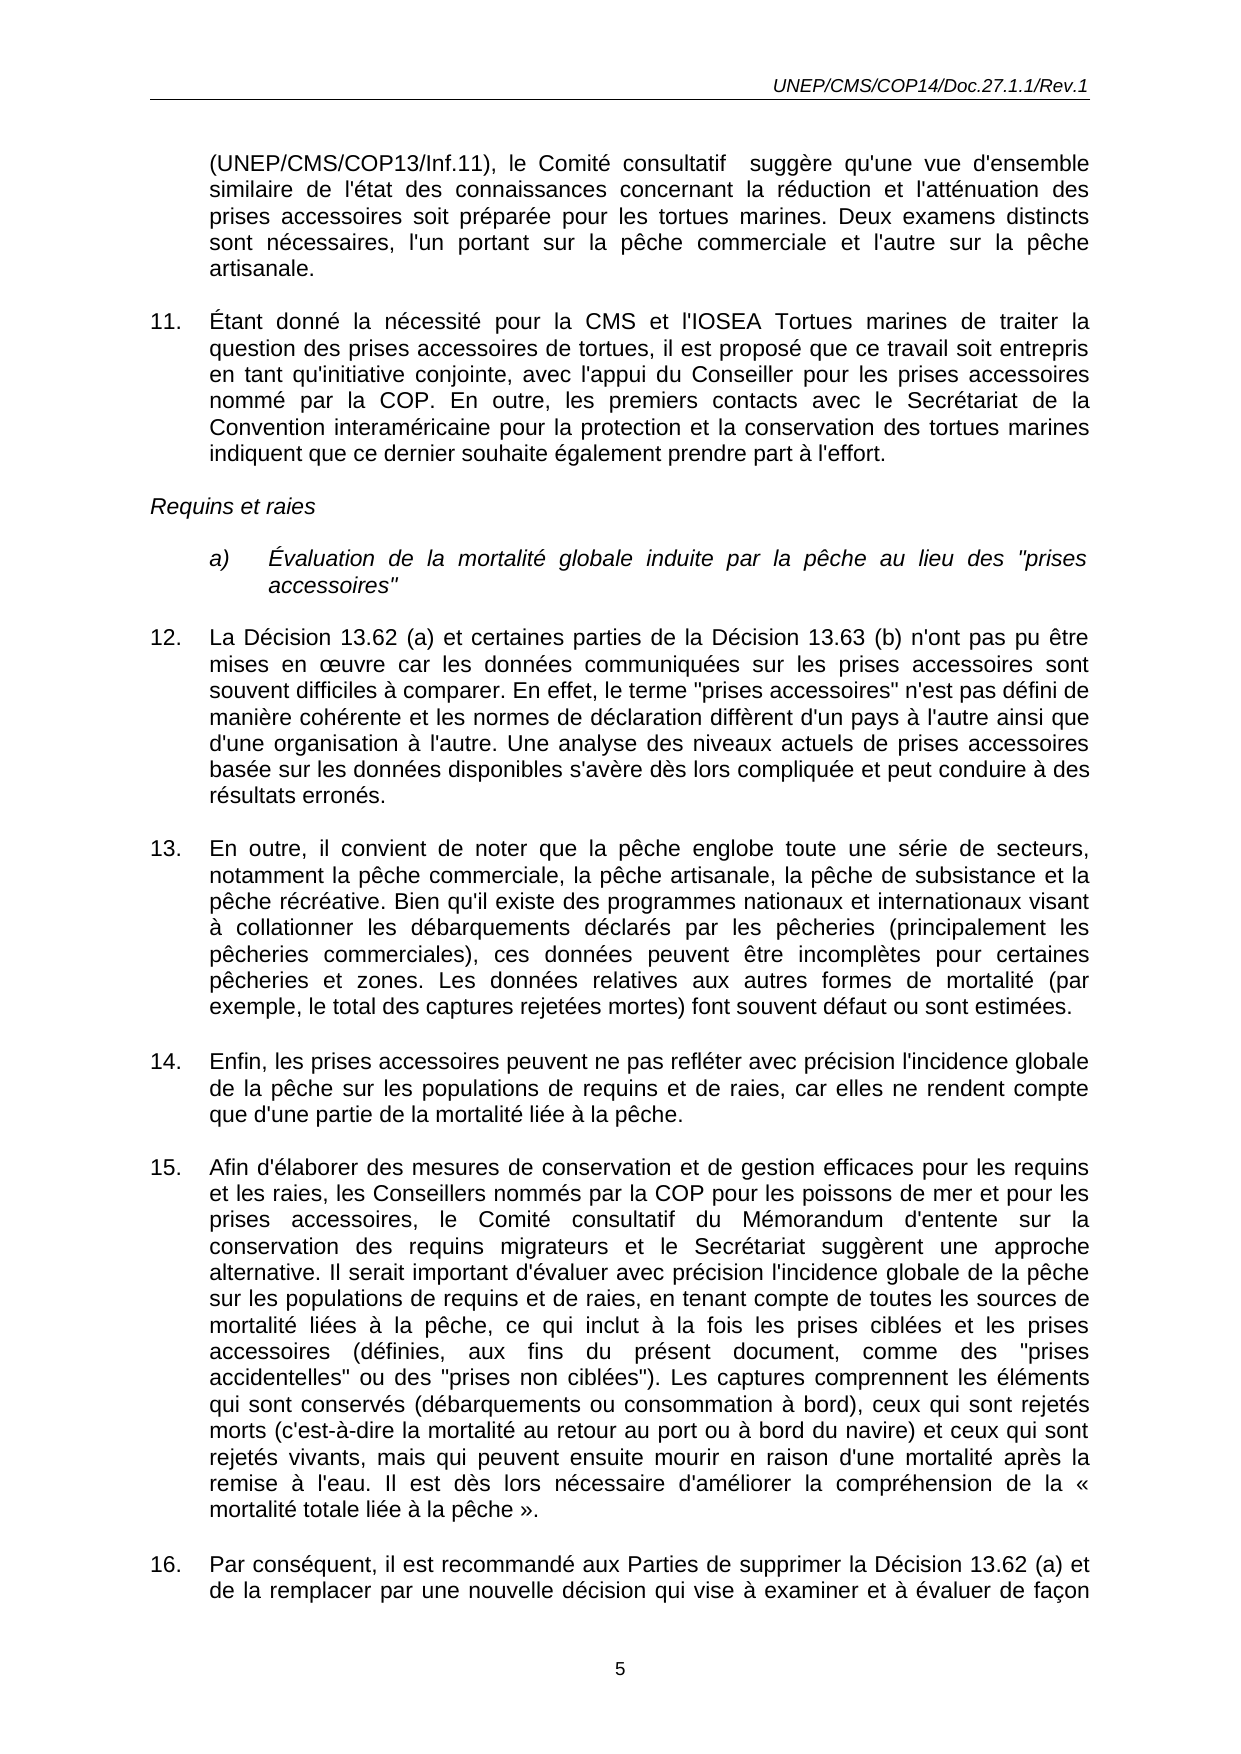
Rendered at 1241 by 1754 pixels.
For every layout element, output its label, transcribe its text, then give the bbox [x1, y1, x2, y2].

list Étant donné la nécessité pour la CMS et l'IOSEA Tortues marines de traiter la question des prises accessoires de tortues, il est proposé que ce travail soit entrepris en tant qu'initiative conjointe, avec l'appui du Conseiller pour les prises accessoires nommé par la COP. En outre, les premiers contacts avec le Secrétariat de la Convention interaméricaine pour la protection et la conservation des tortues marines indiquent que ce dernier souhaite également prendre part à l'effort. [150, 308, 1090, 466]
list La Décision 13.62 (a) et certaines parties de la Décision 13.63 (b) n'ont pas pu être mises en œuvre car les données communiquées sur les prises accessoires sont souvent difficiles à comparer. En effet, le terme "prises accessoires" n'est pas défini de manière cohérente et les normes de déclaration diffèrent d'un pays à l'autre ainsi que d'une organisation à l'autre. Une analyse des niveaux actuels de prises accessoires basée sur les données disponibles s'avère dès lors compliquée et peut conduire à des résultats erronés. [150, 624, 1090, 809]
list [150, 1551, 1090, 1604]
list Évaluation de la mortalité globale induite par la pêche au lieu des "prises accessoires" [209, 545, 1090, 598]
list En outre, il convient de noter que la pêche englobe toute une série de secteurs, notamment la pêche commerciale, la pêche artisanale, la pêche de subsistance et la pêche récréative. Bien qu'il existe des programmes nationaux et internationaux visant à collationner les débarquements déclarés par les pêcheries (principalement les pêcheries commerciales), ces données peuvent être incomplètes pour certaines pêcheries et zones. Les données relatives aux autres formes de mortalité (par exemple, le total des captures rejetées mortes) font souvent défaut ou sont estimées. [150, 835, 1090, 1020]
list Afin d'élaborer des mesures de conservation et de gestion efficaces pour les requins et les raies, les Conseillers nommés par la COP pour les poissons de mer et pour les prises accessoires, le Comité consultatif du Mémorandum d'entente sur la conservation des requins migrateurs et le Secrétariat suggèrent une approche alternative. Il serait important d'évaluer avec précision l'incidence globale de la pêche sur les populations de requins et de raies, en tenant compte de toutes les sources de mortalité liées à la pêche, ce qui inclut à la fois les prises ciblées et les prises accessoires (définies, aux fins du présent document, comme des "prises accidentelles" ou des "prises non ciblées"). Les captures comprennent les éléments qui sont conservés (débarquements ou consommation à bord), ceux qui sont rejetés morts (c'est-à-dire la mortalité au retour au port ou à bord du navire) et ceux qui sont rejetés vivants, mais qui peuvent ensuite mourir en raison d'une mortalité après la remise à l'eau. Il est dès lors nécessaire d'améliorer la compréhension de la « mortalité totale liée à la pêche ». [150, 1153, 1090, 1522]
text Requins et raies [150, 493, 1090, 519]
list Enfin, les prises accessoires peuvent ne pas refléter avec précision l'incidence globale de la pêche sur les populations de requins et de raies, car elles ne rendent compte que d'une partie de la mortalité liée à la pêche. [150, 1048, 1090, 1127]
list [150, 150, 1090, 282]
